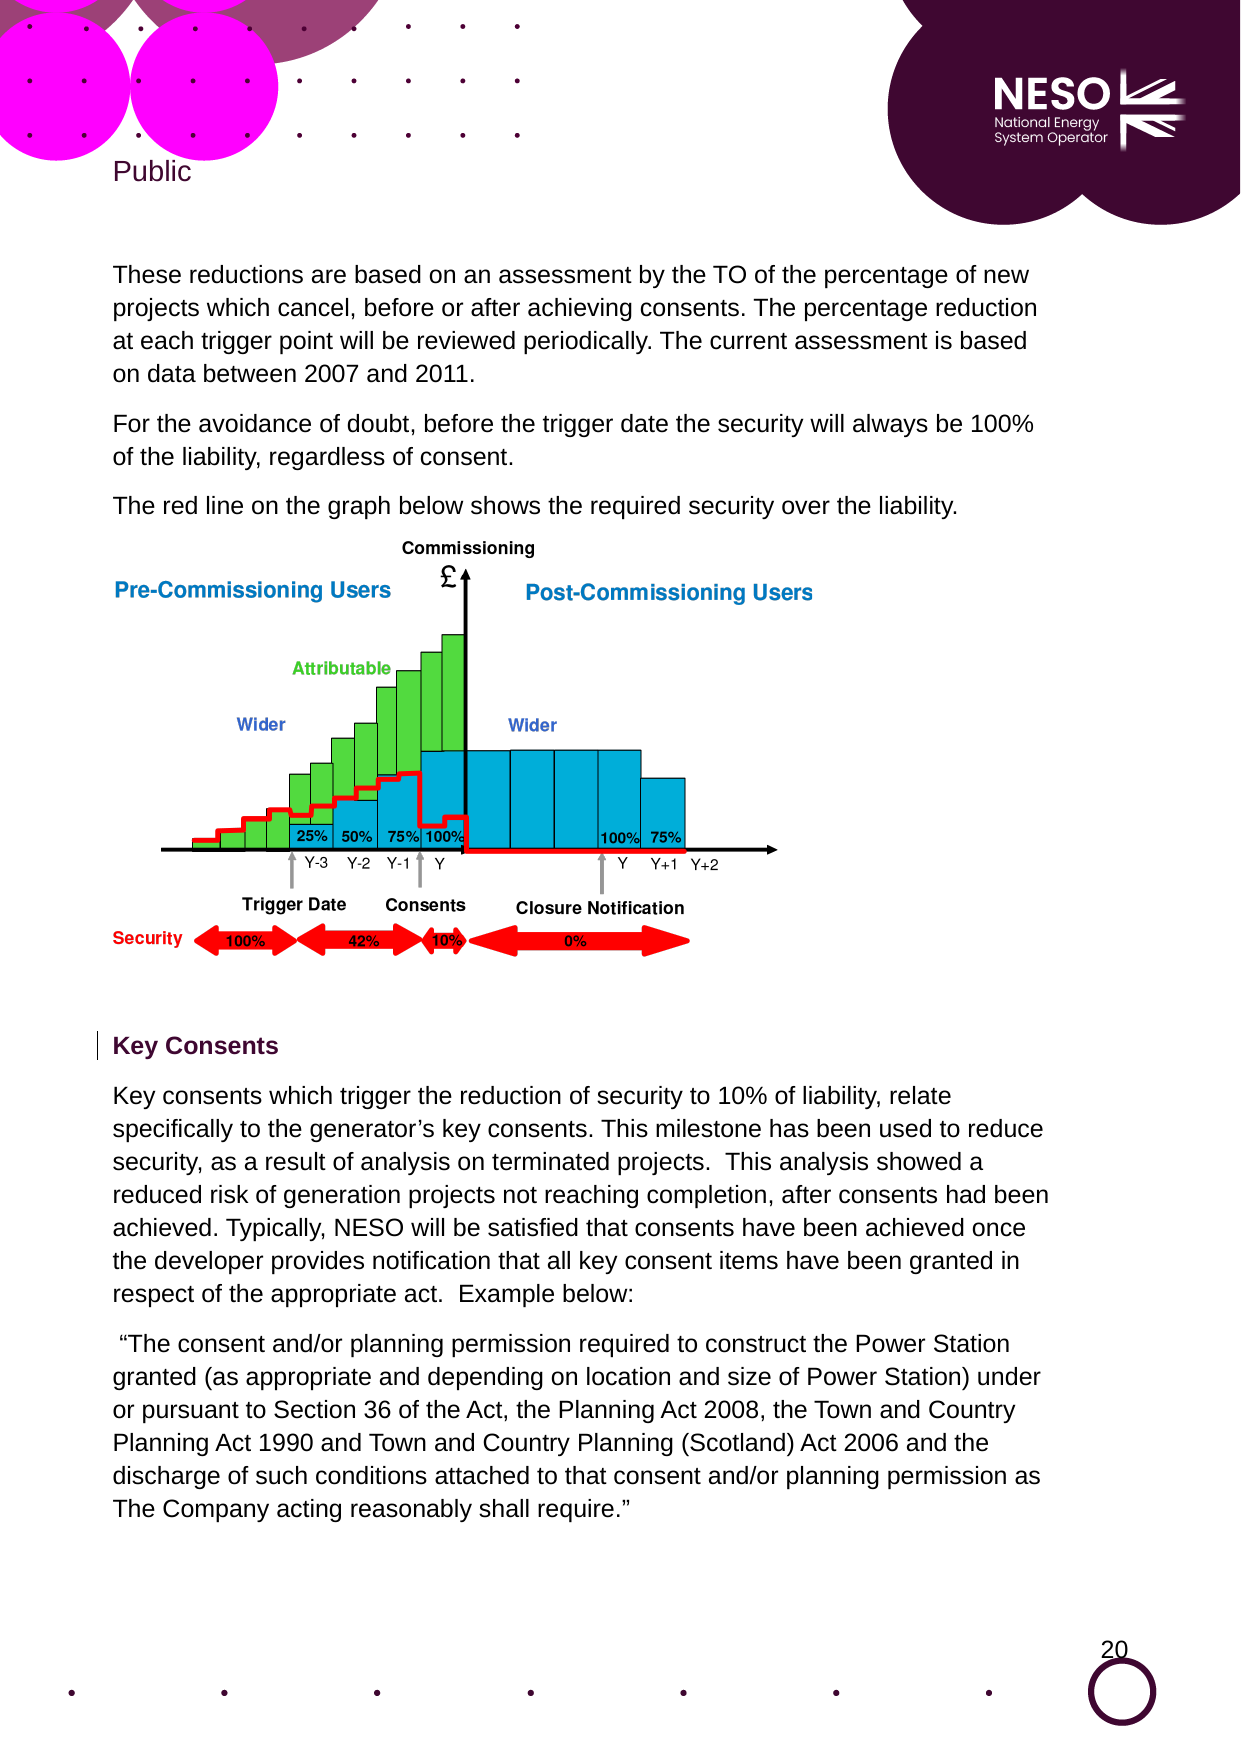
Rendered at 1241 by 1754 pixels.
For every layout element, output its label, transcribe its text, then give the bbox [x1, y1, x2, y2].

text For the avoidance of doubt, before the trigger date the security will always be 100% of the liability, regardless of consent. [112, 409, 1052, 470]
text “The consent and/or planning permission required to construct the Power Station granted (as appropriate and depending on location and size of Power Station) under or pursuant to Section 36 of the Act, the Planning Act 2008, the Town and Country Planning Act 1990 and Town and Country Planning (Scotland) Act 2006 and the discharge of such conditions attached to that consent and/or planning permission as The Company acting reasonably shall require.” [112, 1329, 1052, 1523]
text The red line on the graph below shows the required security over the liability. [112, 491, 1052, 520]
text These reductions are based on an assessment by the TO of the percentage of new projects which cancel, before or after achieving consents. The percentage reduction at each trigger point will be reviewed periodically. The current assessment is based on data between 2007 and 2011. [112, 260, 1052, 388]
subtitle Key Consents [112, 1031, 1128, 1060]
text Key consents which trigger the reduction of security to 10% of liability, relate specifically to the generator’s key consents. This milestone has been used to reduce security, as a result of analysis on terminated projects. This analysis showed a reduced risk of generation projects not reaching completion, after consents had been achieved. Typically, NESO will be satisfied that consents have been achieved once the developer provides notification that all key consent items have been granted in respect of the appropriate act. Example below: [112, 1081, 1052, 1308]
picture [0, 0, 1241, 1753]
